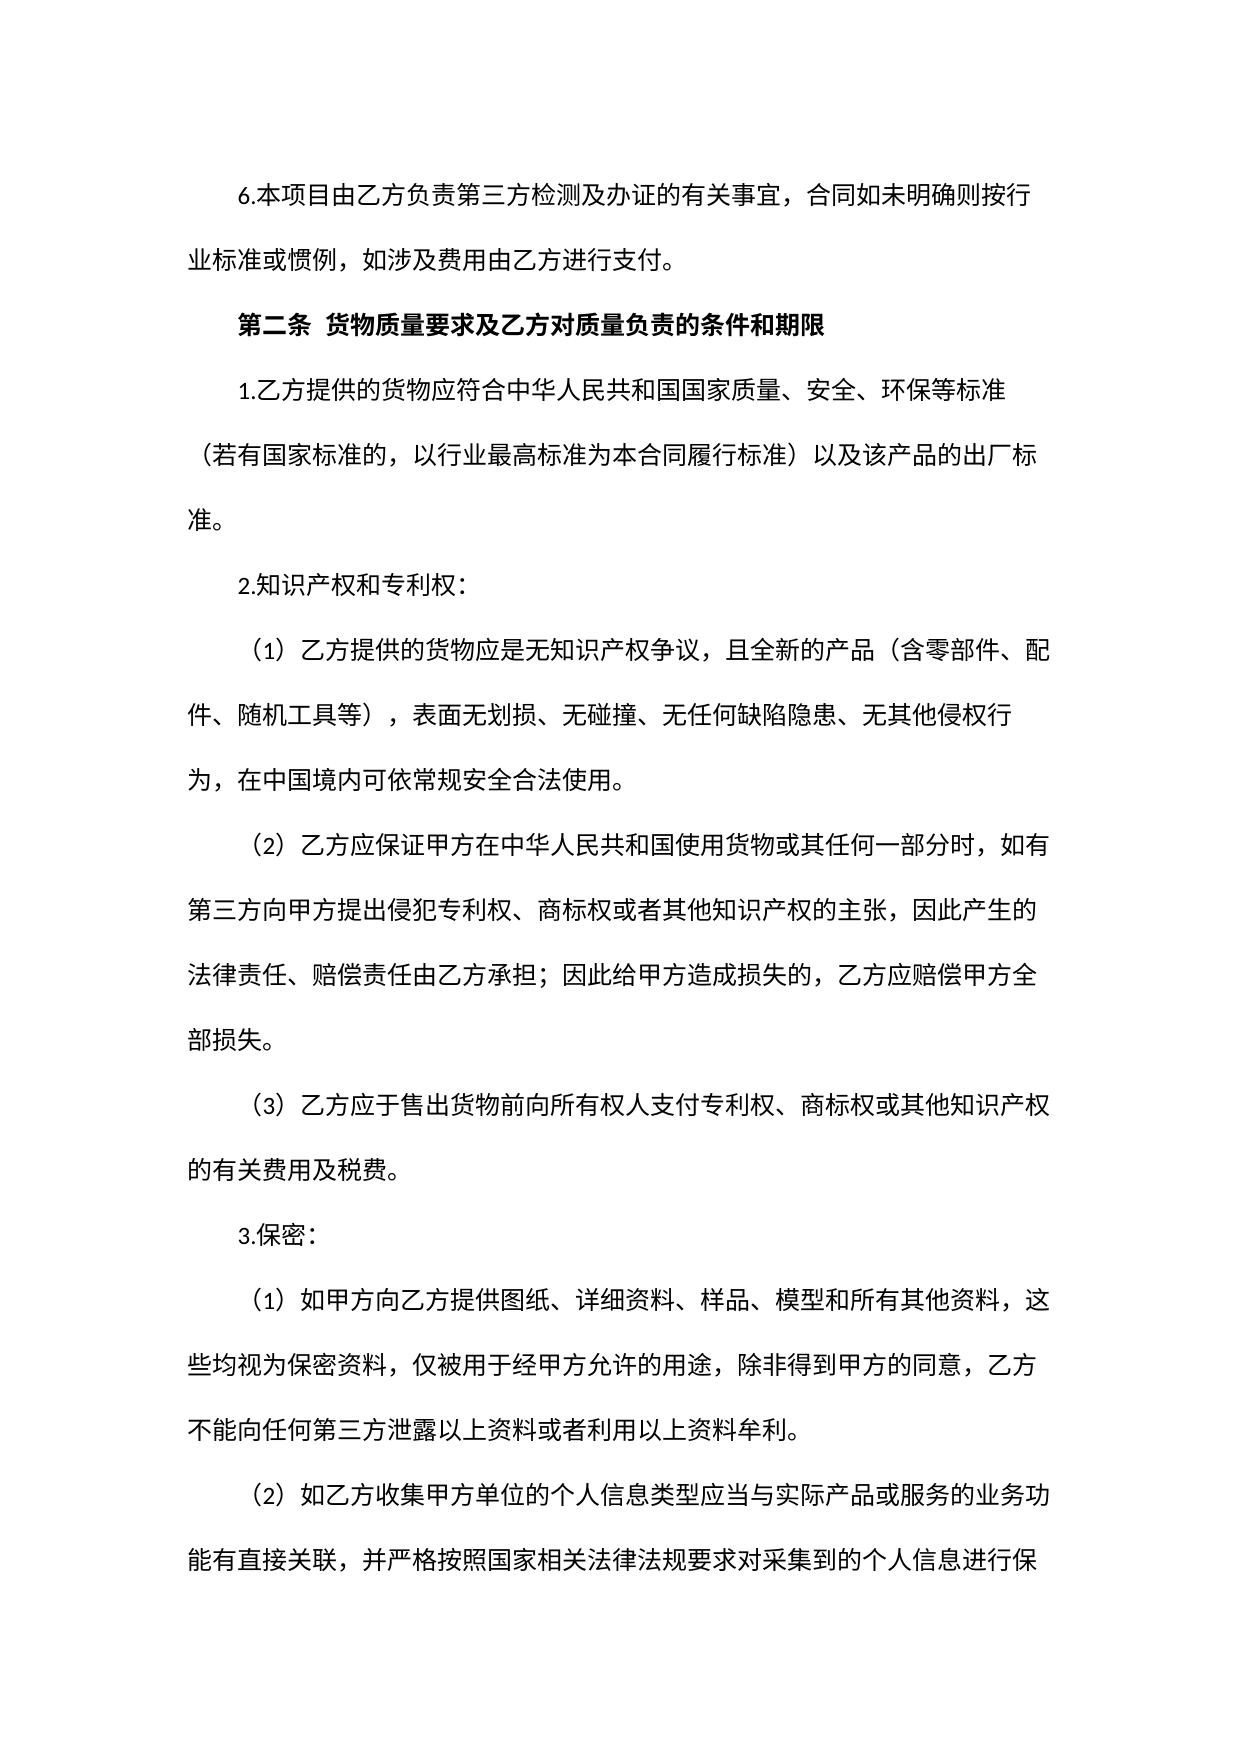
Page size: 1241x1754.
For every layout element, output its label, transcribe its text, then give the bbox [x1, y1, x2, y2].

text 1.乙方提供的货物应符合中华人民共和国国家质量、安全、环保等标准（若有国家标准的，以行业最高标准为本合同履行标准）以及该产品的出厂标准。 [187, 357, 1053, 552]
text 第二条 货物质量要求及乙方对质量负责的条件和期限 [187, 292, 1053, 357]
text 3.保密： [187, 1202, 1053, 1267]
text （2）乙方应保证甲方在中华人民共和国使用货物或其任何一部分时，如有第三方向甲方提出侵犯专利权、商标权或者其他知识产权的主张，因此产生的法律责任、赔偿责任由乙方承担；因此给甲方造成损失的，乙方应赔偿甲方全部损失。 [187, 812, 1053, 1072]
text （1）如甲方向乙方提供图纸、详细资料、样品、模型和所有其他资料，这些均视为保密资料，仅被用于经甲方允许的用途，除非得到甲方的同意，乙方不能向任何第三方泄露以上资料或者利用以上资料牟利。 [187, 1267, 1053, 1462]
text （3）乙方应于售出货物前向所有权人支付专利权、商标权或其他知识产权的有关费用及税费。 [187, 1072, 1053, 1202]
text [187, 1462, 1053, 1592]
text 2.知识产权和专利权： [187, 552, 1053, 617]
text （1）乙方提供的货物应是无知识产权争议，且全新的产品（含零部件、配件、随机工具等），表面无划损、无碰撞、无任何缺陷隐患、无其他侵权行为，在中国境内可依常规安全合法使用。 [187, 617, 1053, 812]
text 6.本项目由乙方负责第三方检测及办证的有关事宜，合同如未明确则按行业标准或惯例，如涉及费用由乙方进行支付。 [187, 162, 1053, 292]
